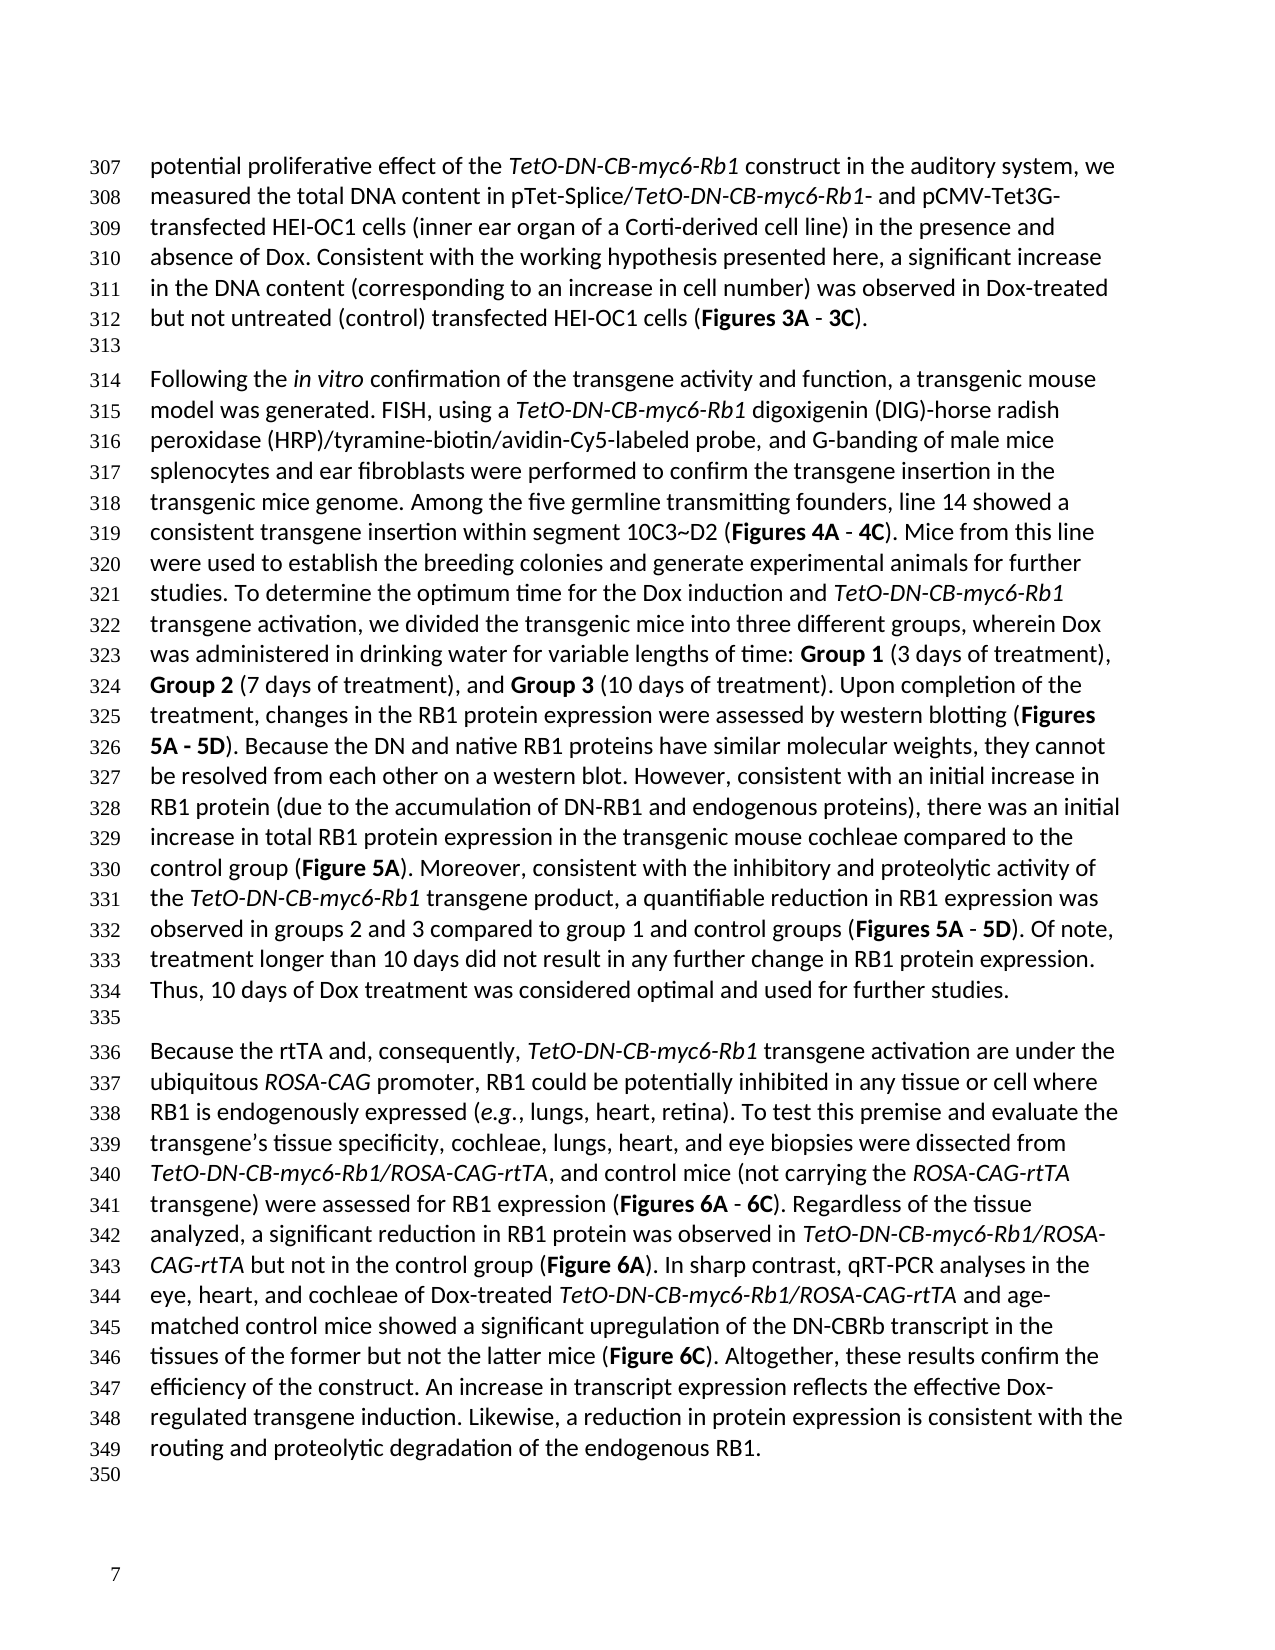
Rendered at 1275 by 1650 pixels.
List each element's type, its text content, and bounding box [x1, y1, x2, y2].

text Following the in vitro confirmation of the transgene activity and function, a transgenic mouse model was generated. FISH, using a TetO-DN-CB-myc6-Rb1 digoxigenin (DIG)-horse radish peroxidase (HRP)/tyramine-biotin/avidin-Cy5-labeled probe, and G-banding of male mice splenocytes and ear fibroblasts were performed to confirm the transgene insertion in the transgenic mice genome. Among the five germline transmitting founders, line 14 showed a consistent transgene insertion within segment 10C3~D2 (Figures 4A - 4C). Mice from this line were used to establish the breeding colonies and generate experimental animals for further studies. To determine the optimum time for the Dox induction and TetO-DN-CB-myc6-Rb1 transgene activation, we divided the transgenic mice into three different groups, wherein Dox was administered in drinking water for variable lengths of time: Group 1 (3 days of treatment), Group 2 (7 days of treatment), and Group 3 (10 days of treatment). Upon completion of the treatment, changes in the RB1 protein expression were assessed by western blotting (Figures 5A - 5D). Because the DN and native RB1 proteins have similar molecular weights, they cannot be resolved from each other on a western blot. However, consistent with an initial increase in RB1 protein (due to the accumulation of DN-RB1 and endogenous proteins), there was an initial increase in total RB1 protein expression in the transgenic mouse cochleae compared to the control group (Figure 5A). Moreover, consistent with the inhibitory and proteolytic activity of the TetO-DN-CB-myc6-Rb1 transgene product, a quantifiable reduction in RB1 expression was observed in groups 2 and 3 compared to group 1 and control groups (Figures 5A - 5D). Of note, treatment longer than 10 days did not result in any further change in RB1 protein expression. Thus, 10 days of Dox treatment was considered optimal and used for further studies. [150, 364, 1125, 1004]
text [150, 150, 1125, 333]
text Because the rtTA and, consequently, TetO-DN-CB-myc6-Rb1 transgene activation are under the ubiquitous ROSA-CAG promoter, RB1 could be potentially inhibited in any tissue or cell where RB1 is endogenously expressed (e.g., lungs, heart, retina). To test this premise and evaluate the transgene’s tissue specificity, cochleae, lungs, heart, and eye biopsies were dissected from TetO-DN-CB-myc6-Rb1/ROSA-CAG-rtTA, and control mice (not carrying the ROSA-CAG-rtTA transgene) were assessed for RB1 expression (Figures 6A - 6C). Regardless of the tissue analyzed, a significant reduction in RB1 protein was observed in TetO-DN-CB-myc6-Rb1/ROSA-CAG-rtTA but not in the control group (Figure 6A). In sharp contrast, qRT-PCR analyses in the eye, heart, and cochleae of Dox-treated TetO-DN-CB-myc6-Rb1/ROSA-CAG-rtTA and age-matched control mice showed a significant upregulation of the DN-CBRb transcript in the tissues of the former but not the latter mice (Figure 6C). Altogether, these results confirm the efficiency of the construct. An increase in transcript expression reflects the effective Dox-regulated transgene induction. Likewise, a reduction in protein expression is consistent with the routing and proteolytic degradation of the endogenous RB1. [150, 1035, 1125, 1462]
